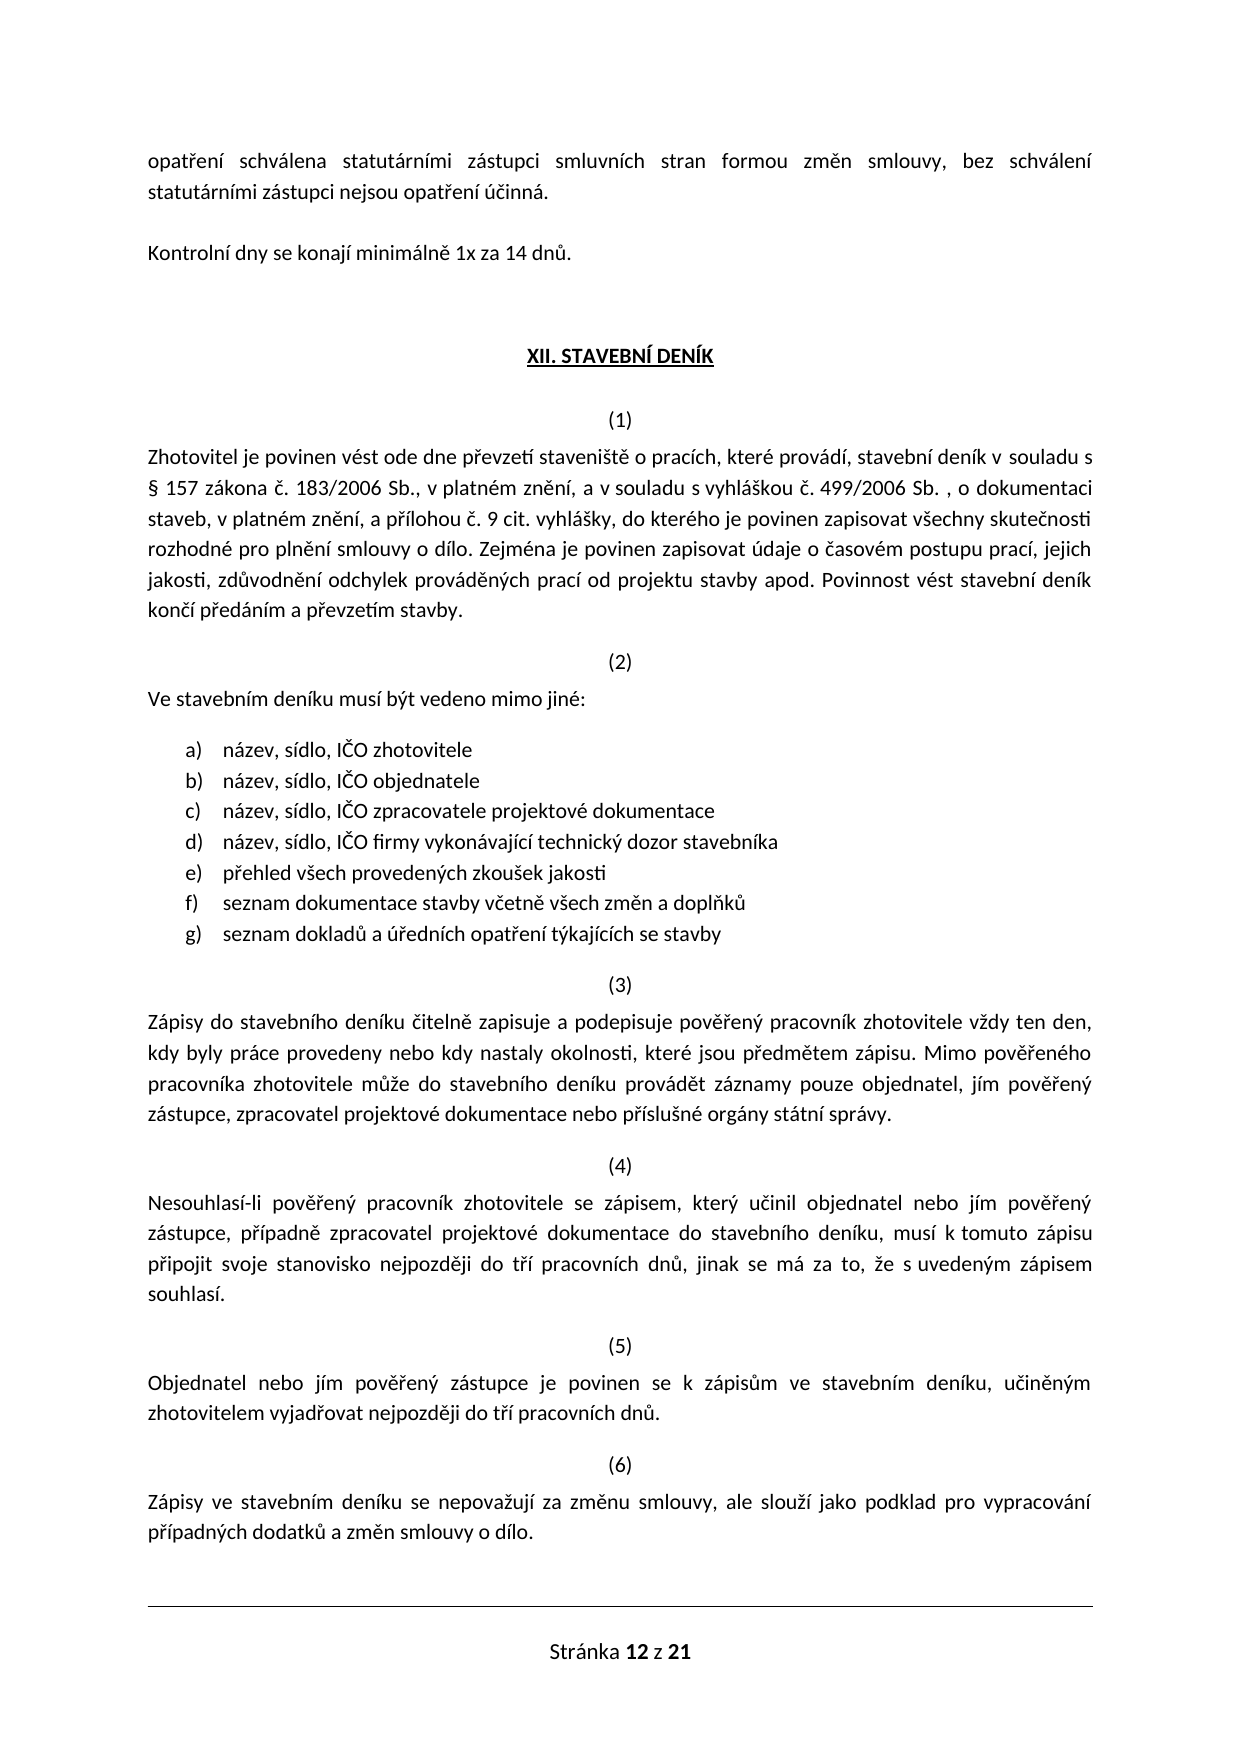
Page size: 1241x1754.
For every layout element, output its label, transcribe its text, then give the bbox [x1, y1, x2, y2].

text (1) [148, 407, 1093, 433]
text Zápisy do stavebního deníku čitelně zapisuje a podepisuje pověřený pracovník zhotovitele vždy ten den, kdy byly práce provedeny nebo kdy nastaly okolnosti, které jsou předmětem zápisu. Mimo pověřeného pracovníka zhotovitele může do stavebního deníku provádět záznamy pouze objednatel, jím pověřený zástupce, zpracovatel projektové dokumentace nebo příslušné orgány státní správy. [148, 1008, 1093, 1127]
text Ve stavebním deníku musí být vedeno mimo jiné: [148, 685, 1093, 712]
list přehled všech provedených zkoušek jakosti [185, 859, 1093, 886]
text (3) [148, 972, 1093, 998]
list název, sídlo, IČO firmy vykonávající technický dozor stavebníka [185, 828, 1093, 855]
text (2) [148, 648, 1093, 675]
list seznam dokumentace stavby včetně všech změn a doplňků [185, 889, 1093, 916]
text Objednatel nebo jím pověřený zástupce je povinen se k zápisům ve stavebním deníku, učiněným zhotovitelem vyjadřovat nejpozději do tří pracovních dnů. [148, 1369, 1093, 1426]
text Nesouhlasí-li pověřený pracovník zhotovitele se zápisem, který učinil objednatel nebo jím pověřený zástupce, případně zpracovatel projektové dokumentace do stavebního deníku, musí k tomuto zápisu připojit svoje stanovisko nejpozději do tří pracovních dnů, jinak se má za to, že s uvedeným zápisem souhlasí. [148, 1189, 1093, 1307]
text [148, 148, 1093, 205]
text Zápisy ve stavebním deníku se nepovažují za změnu smlouvy, ale slouží jako podklad pro vypracování případných dodatků a změn smlouvy o dílo. [148, 1488, 1093, 1545]
list název, sídlo, IČO zhotovitele [185, 736, 1093, 763]
text Zhotovitel je povinen vést ode dne převzetí staveniště o pracích, které provádí, stavební deník v souladu s § 157 zákona č. 183/2006 Sb., v platném znění, a v souladu s vyhláškou č. 499/2006 Sb. , o dokumentaci staveb, v platném znění, a přílohou č. 9 cit. vyhlášky, do kterého je povinen zapisovat všechny skutečnosti rozhodné pro plnění smlouvy o dílo. Zejména je povinen zapisovat údaje o časovém postupu prací, jejich jakosti, zdůvodnění odchylek prováděných prací od projektu stavby apod. Povinnost vést stavební deník končí předáním a převzetím stavby. [148, 443, 1093, 623]
list seznam dokladů a úředních opatření týkajících se stavby [185, 920, 1093, 947]
text (5) [148, 1332, 1093, 1359]
list název, sídlo, IČO zpracovatele projektové dokumentace [185, 798, 1093, 824]
text (6) [148, 1451, 1093, 1478]
text (4) [148, 1152, 1093, 1178]
text Kontrolní dny se konají minimálně 1x za 14 dnů. [148, 239, 1093, 266]
list název, sídlo, IČO objednatele [185, 767, 1093, 794]
text XII. STAVEBNÍ DENÍK [148, 342, 1093, 369]
